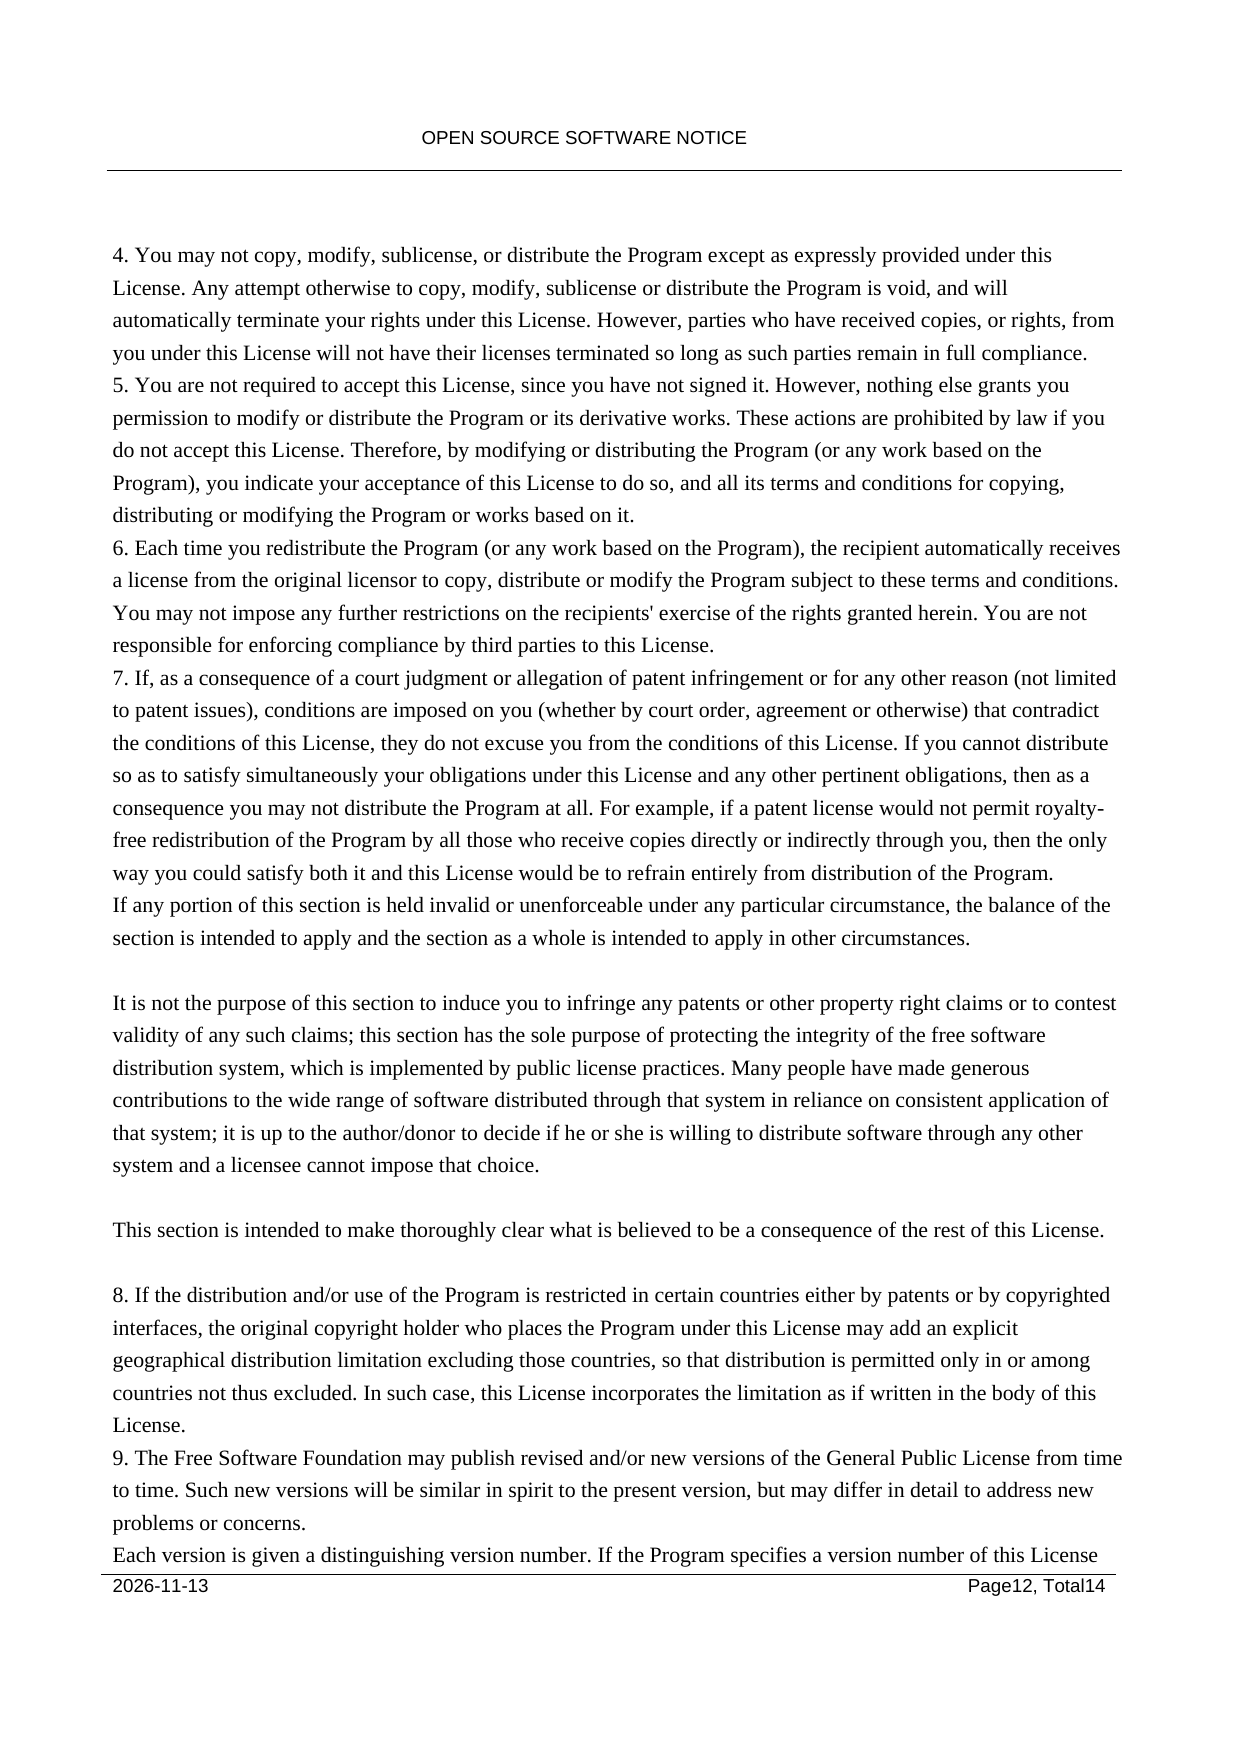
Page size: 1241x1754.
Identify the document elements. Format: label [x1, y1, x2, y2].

text [112, 206, 1128, 1571]
